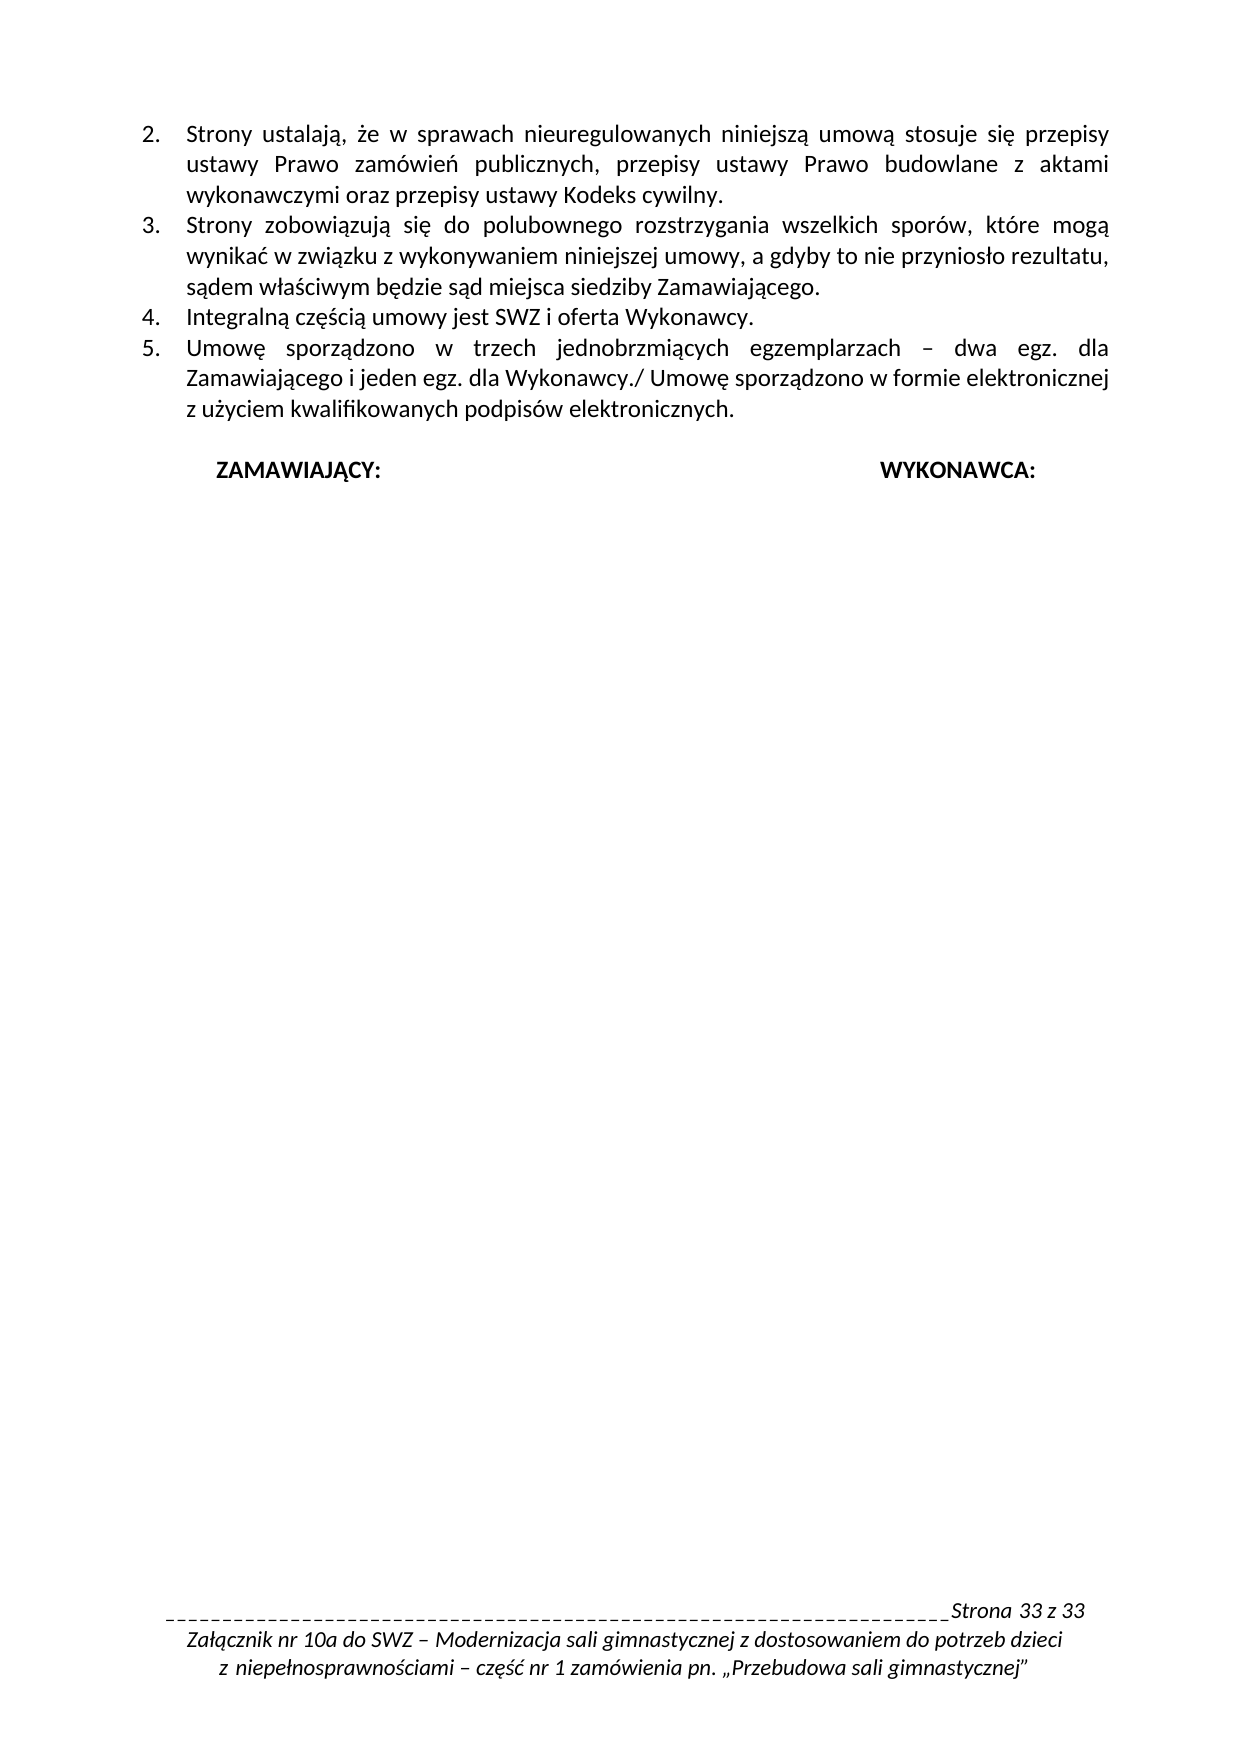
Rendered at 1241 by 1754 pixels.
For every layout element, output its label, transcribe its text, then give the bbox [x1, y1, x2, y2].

subtitle ZAMAWIAJĄCY: WYKONAWCA: [142, 454, 1110, 484]
list Integralną częścią umowy jest SWZ i oferta Wykonawcy. [142, 301, 1110, 332]
list Umowę sporządzono w trzech jednobrzmiących egzemplarzach – dwa egz. dla Zamawiającego i jeden egz. dla Wykonawcy./ Umowę sporządzono w formie elektronicznej z użyciem kwalifikowanych podpisów elektronicznych. [142, 332, 1110, 423]
list Strony ustalają, że w sprawach nieuregulowanych niniejszą umową stosuje się przepisy ustawy Prawo zamówień publicznych, przepisy ustawy Prawo budowlane z aktami wykonawczymi oraz przepisy ustawy Kodeks cywilny. [142, 118, 1110, 210]
list Strony zobowiązują się do polubownego rozstrzygania wszelkich sporów, które mogą wynikać w związku z wykonywaniem niniejszej umowy, a gdyby to nie przyniosło rezultatu, sądem właściwym będzie sąd miejsca siedziby Zamawiającego. [142, 210, 1110, 301]
